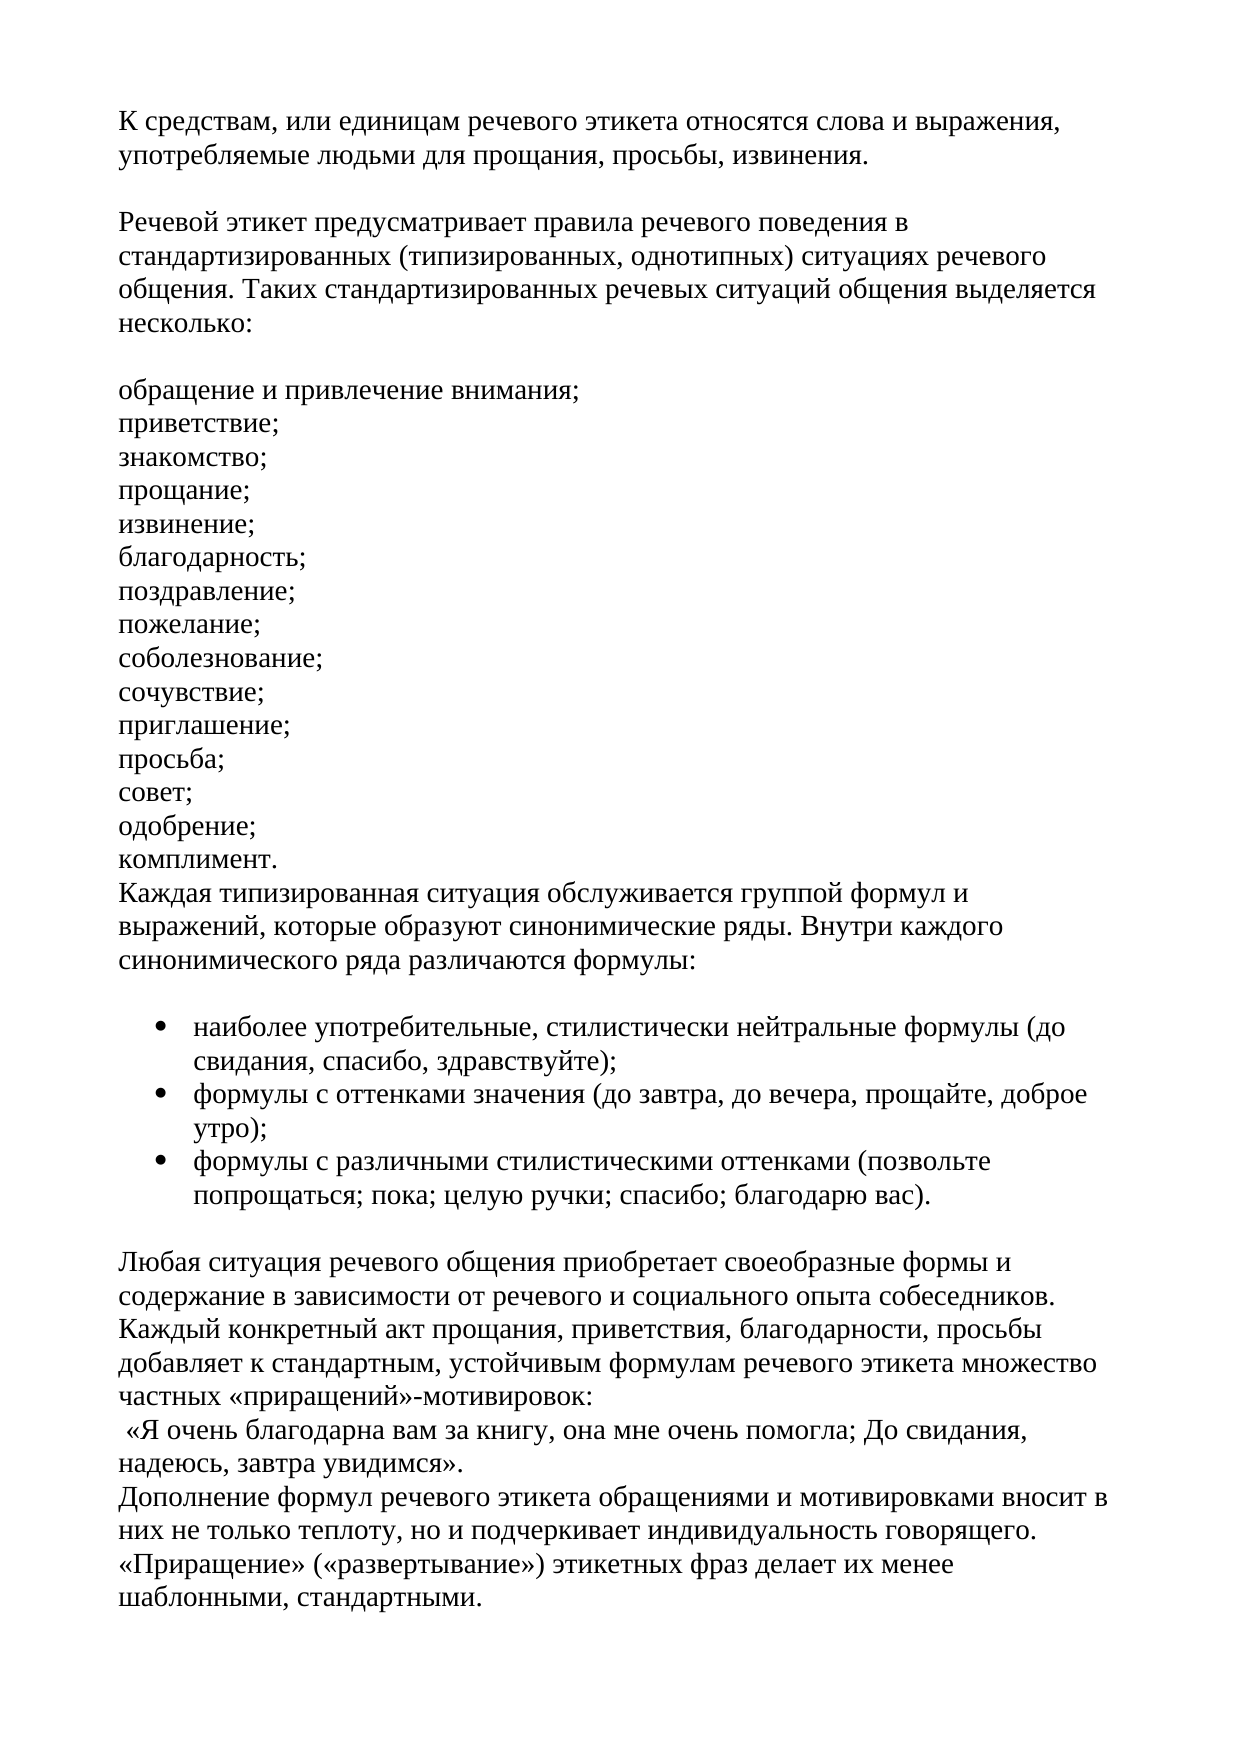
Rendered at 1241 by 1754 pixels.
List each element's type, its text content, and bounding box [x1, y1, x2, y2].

text Речевой этикет предусматривает правила речевого поведения в стандартизированных (типизированных, однотипных) ситуациях речевого общения. Таких стандартизированных речевых ситуаций общения выделяется несколько: [118, 204, 1122, 338]
text сочувствие; [118, 674, 1122, 707]
text одобрение; [118, 808, 1122, 841]
text извинение; [118, 506, 1122, 539]
text поздравление; [118, 573, 1122, 607]
text просьба; [118, 741, 1122, 774]
text Дополнение формул речевого этикета обращениями и мотивировками вносит в них не только теплоту, но и подчеркивает индивидуальность говорящего. «Приращение» («развертывание») этикетных фраз делает их менее шаблонными, стандартными. [118, 1479, 1122, 1613]
text К средствам, или единицам речевого этикета относятся слова и выражения, употребляемые людьми для прощания, просьбы, извинения. [118, 103, 1122, 171]
list формулы с различными стилистическими оттенками (позвольте попрощаться; пока; целую ручки; спасибо; благодарю вас). [156, 1143, 1122, 1211]
text Каждая типизированная ситуация обслуживается группой формул и выражений, которые образуют синонимические ряды. Внутри каждого синонимического ряда различаются формулы: [118, 875, 1122, 976]
text «Я очень благодарна вам за книгу, она мне очень помогла; До свидания, надеюсь, завтра увидимся». [118, 1412, 1122, 1479]
list формулы с оттенками значения (до завтра, до вечера, прощайте, доброе утро); [156, 1076, 1122, 1143]
text соболезнование; [118, 640, 1122, 674]
text совет; [118, 774, 1122, 808]
text комплимент. [118, 841, 1122, 875]
text Любая ситуация речевого общения приобретает своеобразные формы и содержание в зависимости от речевого и социального опыта собеседников. Каждый конкретный акт прощания, приветствия, благодарности, просьбы добавляет к стандартным, устойчивым формулам речевого этикета множество частных «приращений»-мотивировок: [118, 1244, 1122, 1412]
text пожелание; [118, 607, 1122, 640]
text обращение и привлечение внимания; [118, 372, 1122, 405]
text приветствие; [118, 405, 1122, 439]
text знакомство; [118, 439, 1122, 472]
list наиболее употребительные, стилистически нейтральные формулы (до свидания, спасибо, здравствуйте); [156, 1009, 1122, 1076]
text благодарность; [118, 539, 1122, 573]
text прощание; [118, 472, 1122, 506]
text приглашение; [118, 707, 1122, 741]
